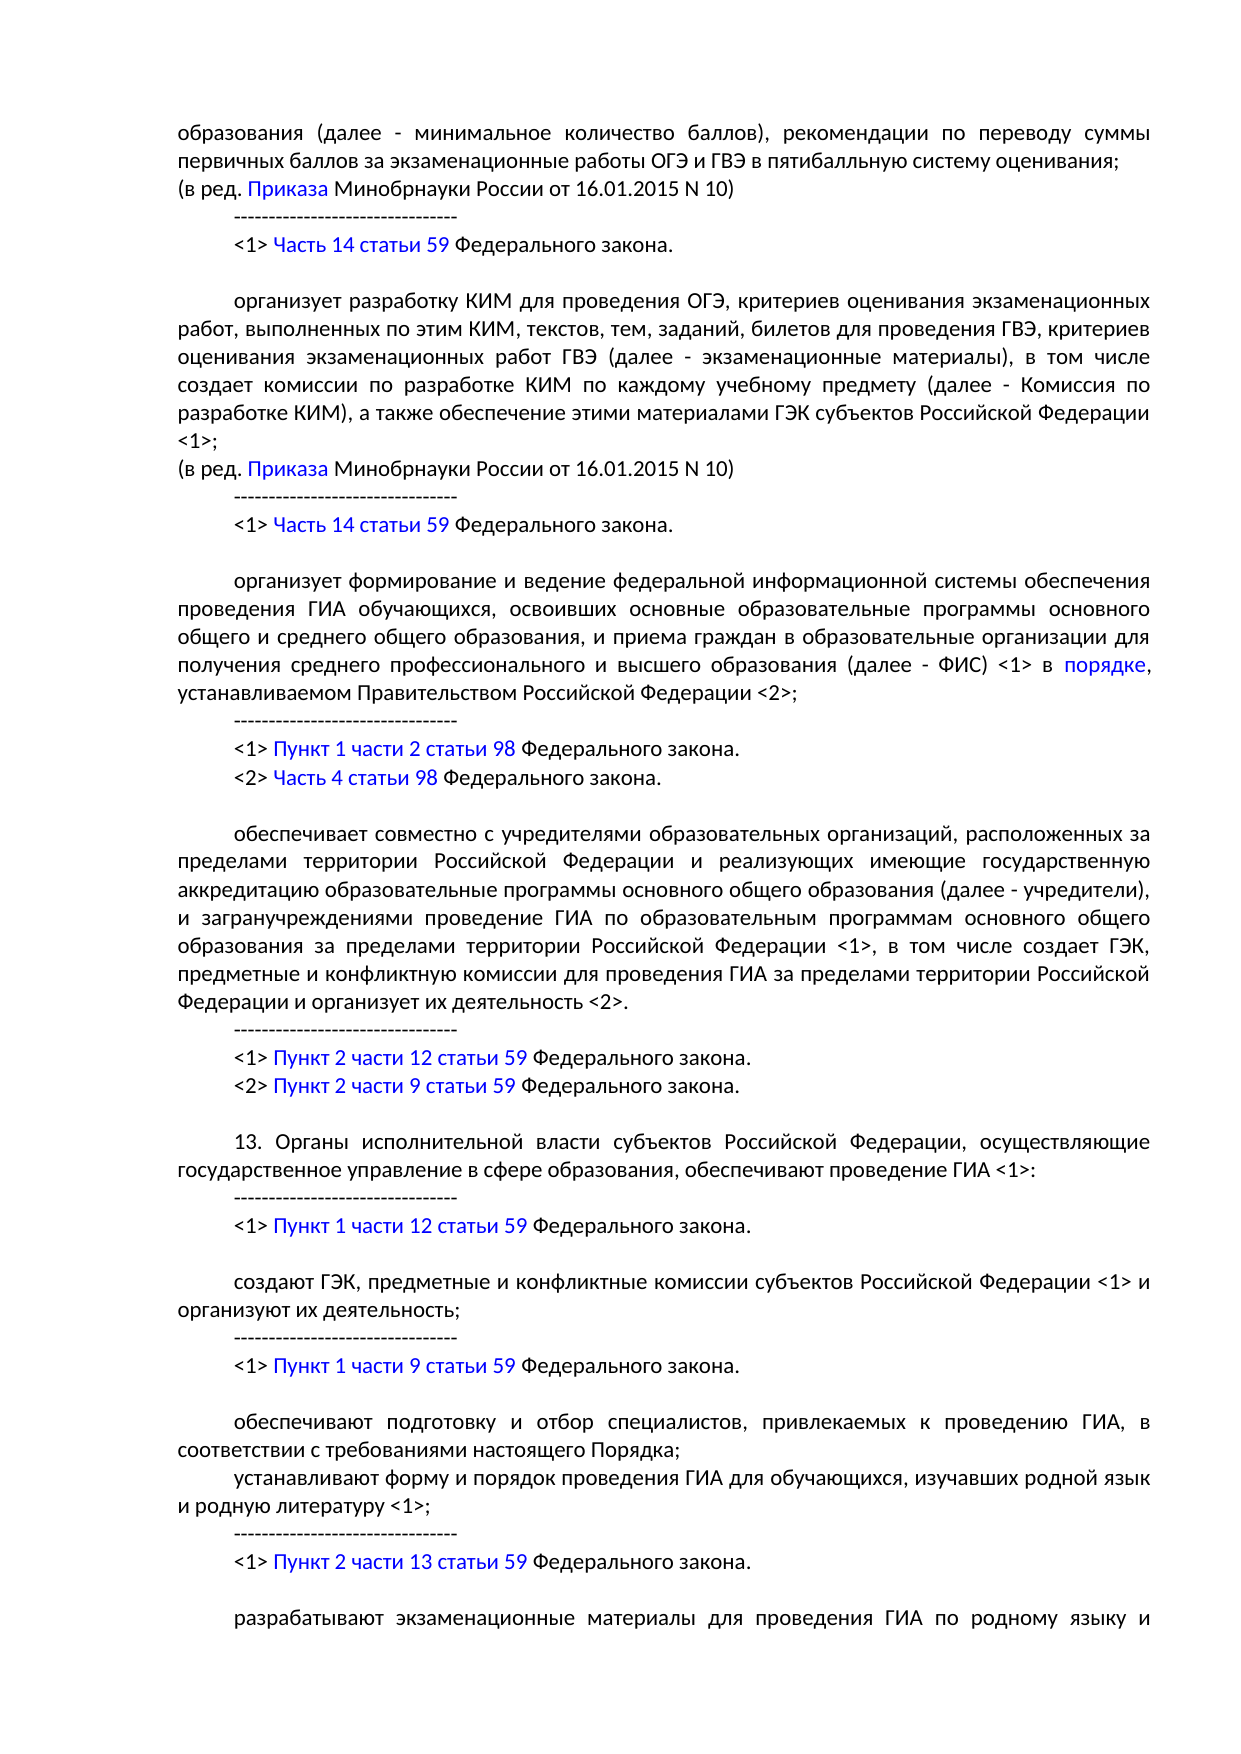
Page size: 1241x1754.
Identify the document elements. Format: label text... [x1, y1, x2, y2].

text обеспечивают подготовку и отбор специалистов, привлекаемых к проведению ГИА, в соответствии с требованиями настоящего Порядка; [177, 1407, 1152, 1463]
text организует формирование и ведение федеральной информационной системы обеспечения проведения ГИА обучающихся, освоивших основные образовательные программы основного общего и среднего общего образования, и приема граждан в образовательные организации для получения среднего профессионального и высшего образования (далее - ФИС) <1> в порядке, устанавливаемом Правительством Российской Федерации <2>; [177, 566, 1152, 707]
text (в ред. Приказа Минобрнауки России от 16.01.2015 N 10) [177, 454, 1152, 482]
text <1> Пункт 1 части 2 статьи 98 Федерального закона. [177, 734, 1152, 763]
text -------------------------------- [177, 1183, 1152, 1211]
text -------------------------------- [177, 1015, 1152, 1043]
text -------------------------------- [177, 482, 1152, 510]
text 13. Органы исполнительной власти субъектов Российской Федерации, осуществляющие государственное управление в сфере образования, обеспечивают проведение ГИА <1>: [177, 1127, 1152, 1183]
text <1> Пункт 1 части 9 статьи 59 Федерального закона. [177, 1351, 1152, 1379]
text устанавливают форму и порядок проведения ГИА для обучающихся, изучавших родной язык и родную литературу <1>; [177, 1463, 1152, 1519]
text <1> Часть 14 статьи 59 Федерального закона. [177, 510, 1152, 538]
text -------------------------------- [177, 202, 1152, 230]
text -------------------------------- [177, 1323, 1152, 1351]
text <2> Пункт 2 части 9 статьи 59 Федерального закона. [177, 1071, 1152, 1099]
text -------------------------------- [177, 707, 1152, 734]
text <1> Пункт 1 части 12 статьи 59 Федерального закона. [177, 1211, 1152, 1239]
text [177, 1603, 1152, 1631]
text <1> Пункт 2 части 12 статьи 59 Федерального закона. [177, 1043, 1152, 1071]
text организует разработку КИМ для проведения ОГЭ, критериев оценивания экзаменационных работ, выполненных по этим КИМ, текстов, тем, заданий, билетов для проведения ГВЭ, критериев оценивания экзаменационных работ ГВЭ (далее - экзаменационные материалы), в том числе создает комиссии по разработке КИМ по каждому учебному предмету (далее - Комиссия по разработке КИМ), а также обеспечение этими материалами ГЭК субъектов Российской Федерации <1>; [177, 286, 1152, 454]
text -------------------------------- [177, 1519, 1152, 1547]
text обеспечивает совместно с учредителями образовательных организаций, расположенных за пределами территории Российской Федерации и реализующих имеющие государственную аккредитацию образовательные программы основного общего образования (далее - учредители), и загранучреждениями проведение ГИА по образовательным программам основного общего образования за пределами территории Российской Федерации <1>, в том числе создает ГЭК, предметные и конфликтную комиссии для проведения ГИА за пределами территории Российской Федерации и организует их деятельность <2>. [177, 819, 1152, 1015]
text <2> Часть 4 статьи 98 Федерального закона. [177, 763, 1152, 791]
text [177, 118, 1152, 174]
text (в ред. Приказа Минобрнауки России от 16.01.2015 N 10) [177, 174, 1152, 202]
text создают ГЭК, предметные и конфликтные комиссии субъектов Российской Федерации <1> и организуют их деятельность; [177, 1267, 1152, 1323]
text <1> Пункт 2 части 13 статьи 59 Федерального закона. [177, 1547, 1152, 1575]
text <1> Часть 14 статьи 59 Федерального закона. [177, 230, 1152, 258]
